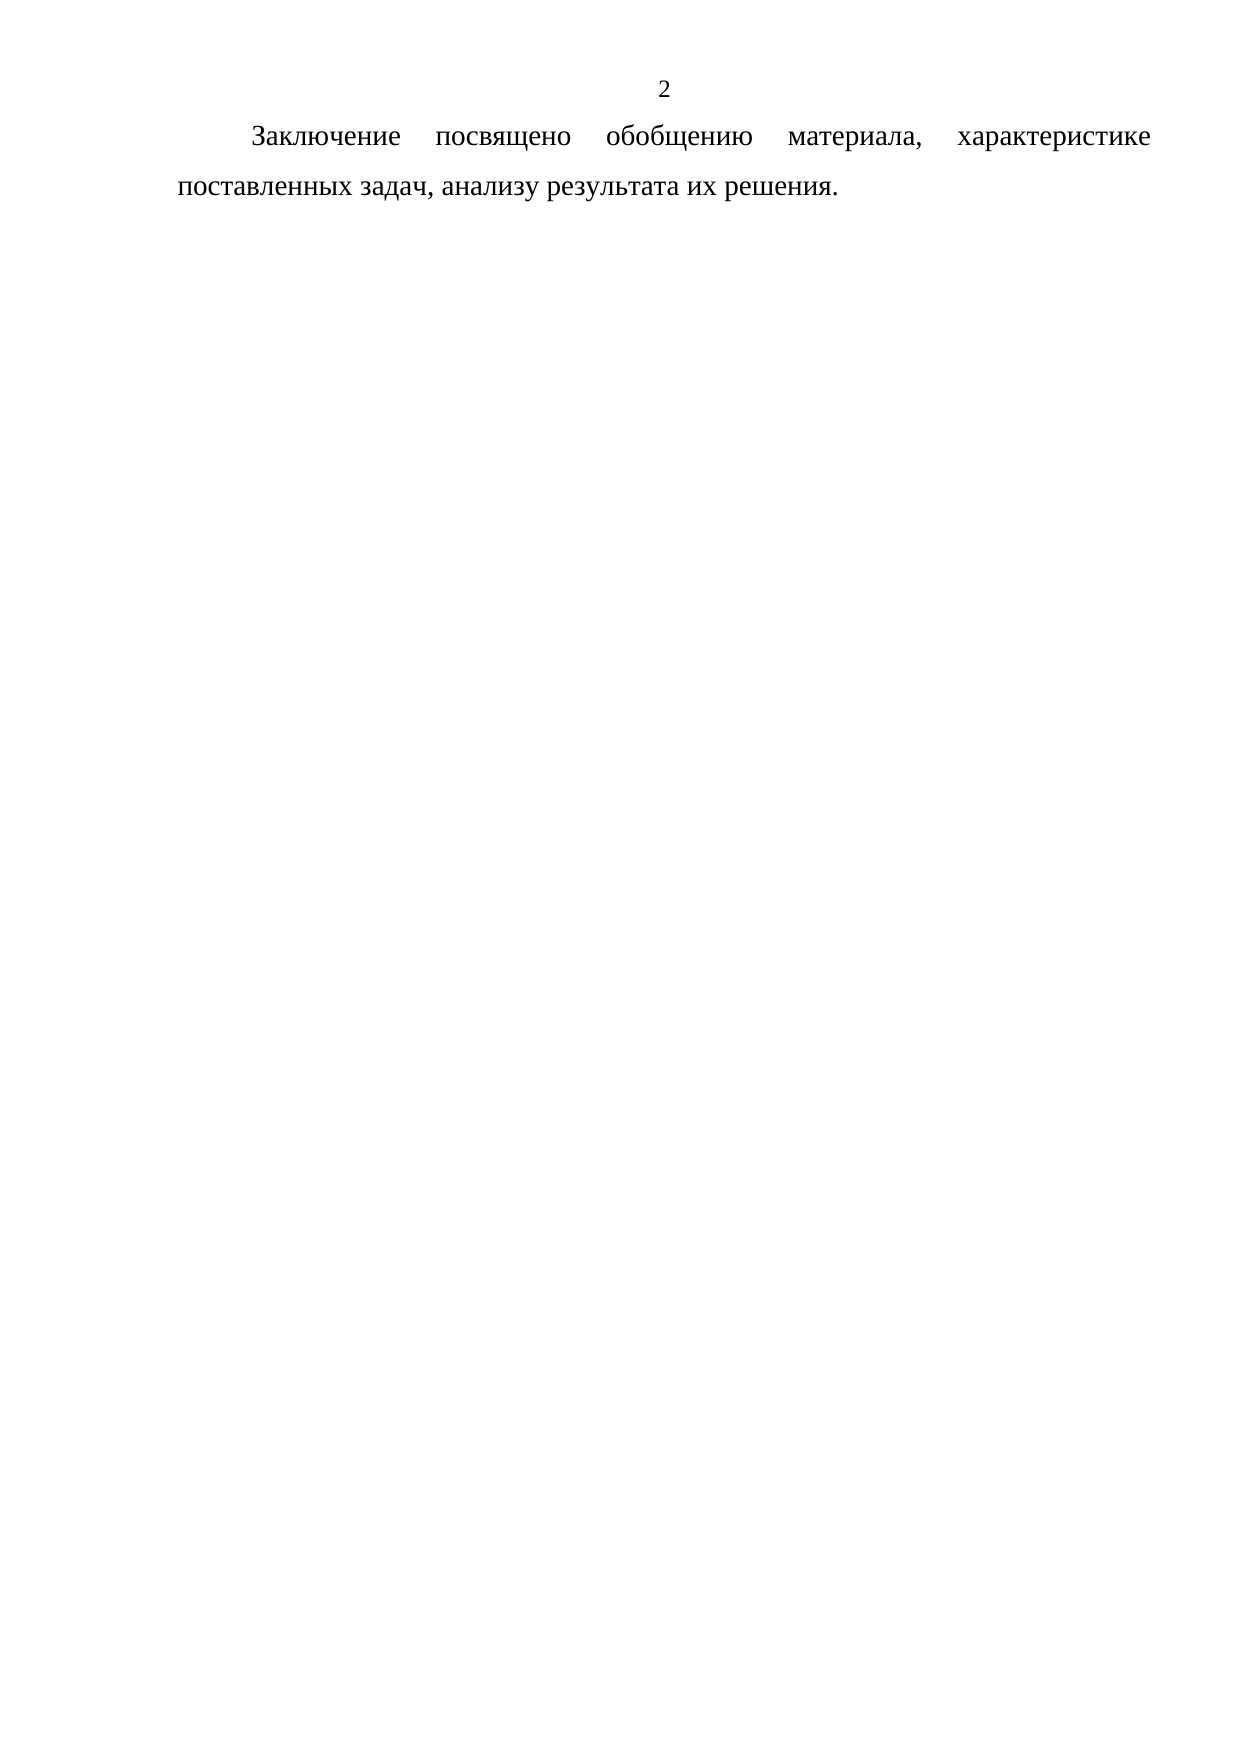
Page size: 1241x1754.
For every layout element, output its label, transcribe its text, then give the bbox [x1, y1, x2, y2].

text Заключение посвящено обобщению материала, характеристике поставленных задач, анализу результата их решения. [177, 118, 1152, 202]
